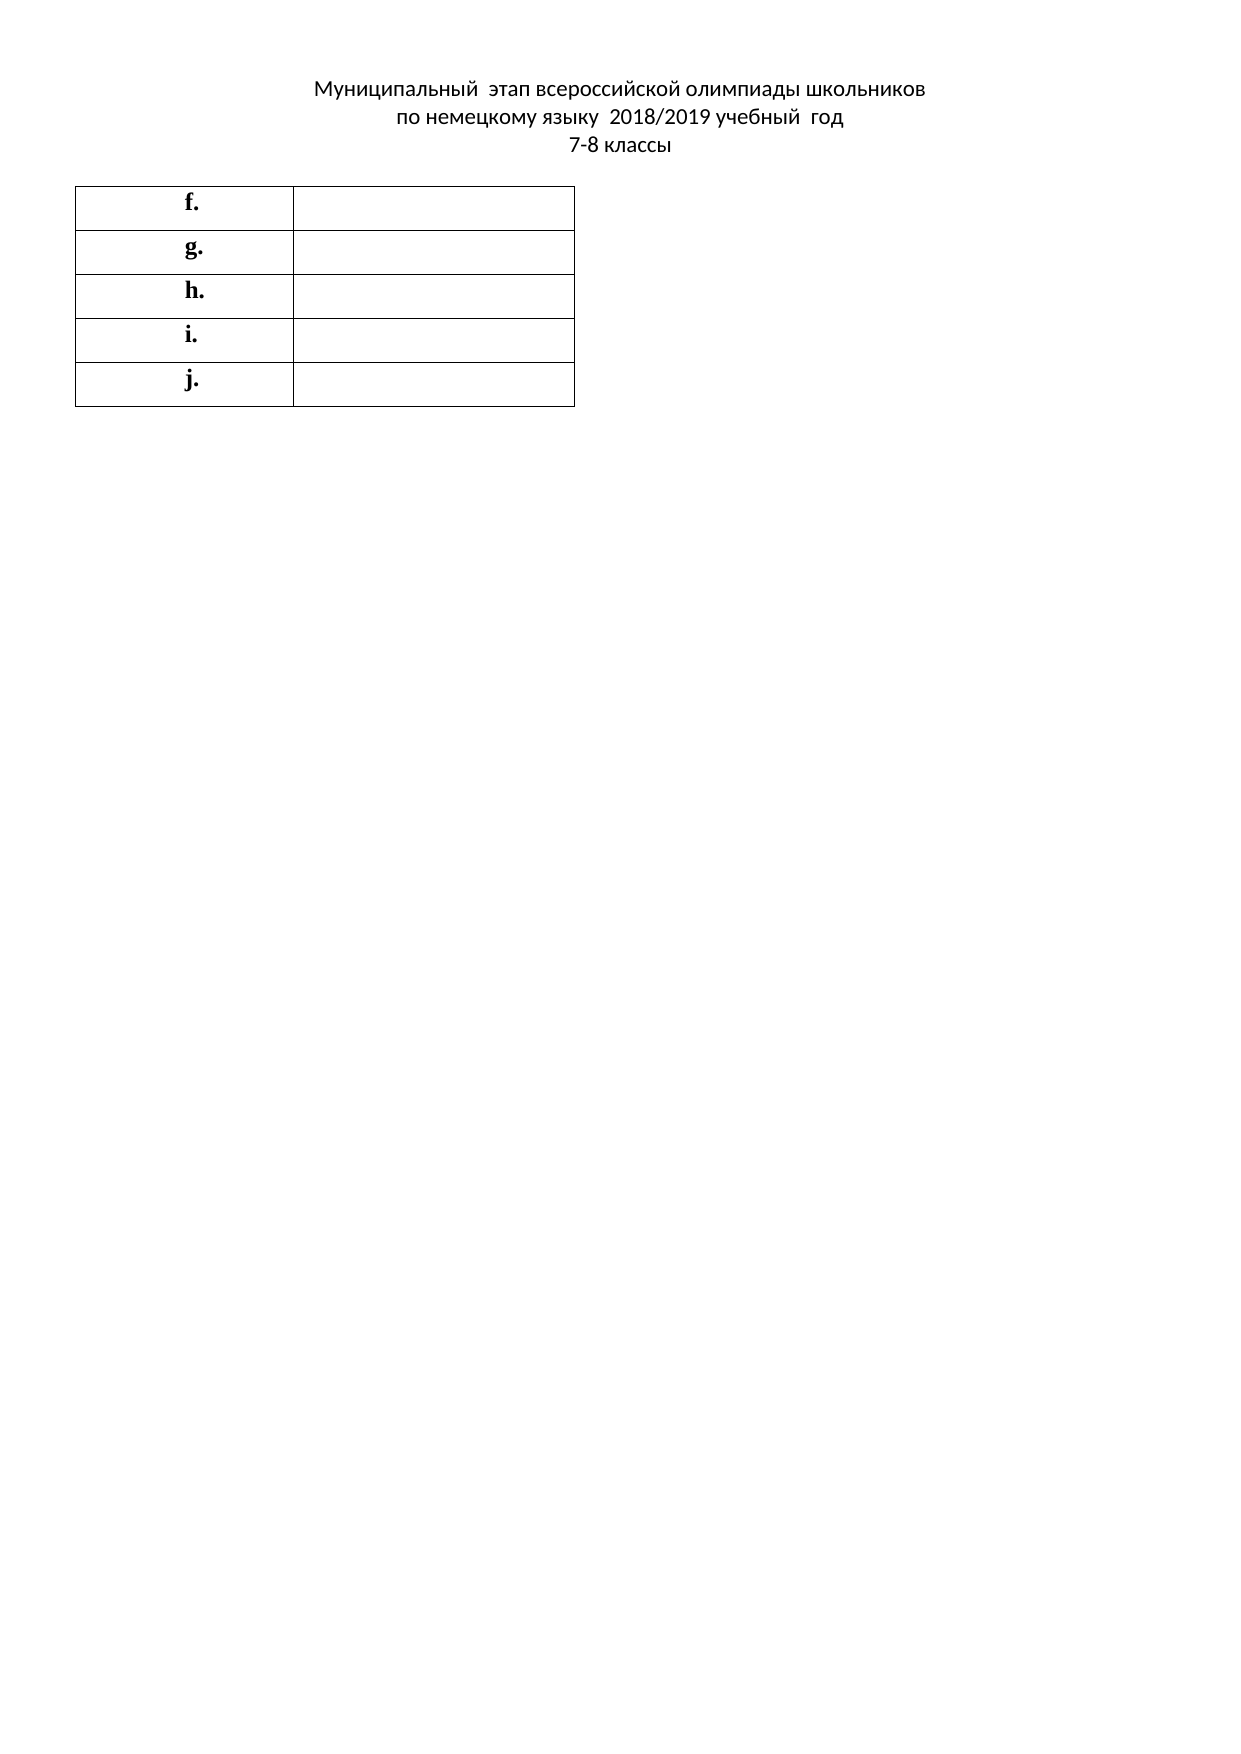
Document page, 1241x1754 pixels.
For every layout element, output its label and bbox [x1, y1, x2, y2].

table_cell [294, 187, 574, 230]
table_cell [294, 275, 574, 318]
table_cell [294, 231, 574, 274]
table_cell [76, 363, 293, 406]
table_cell [294, 363, 574, 406]
table_cell [294, 319, 574, 362]
table_cell [76, 231, 293, 274]
table_cell [76, 275, 293, 318]
table_cell [76, 187, 293, 230]
table_cell [76, 319, 293, 362]
